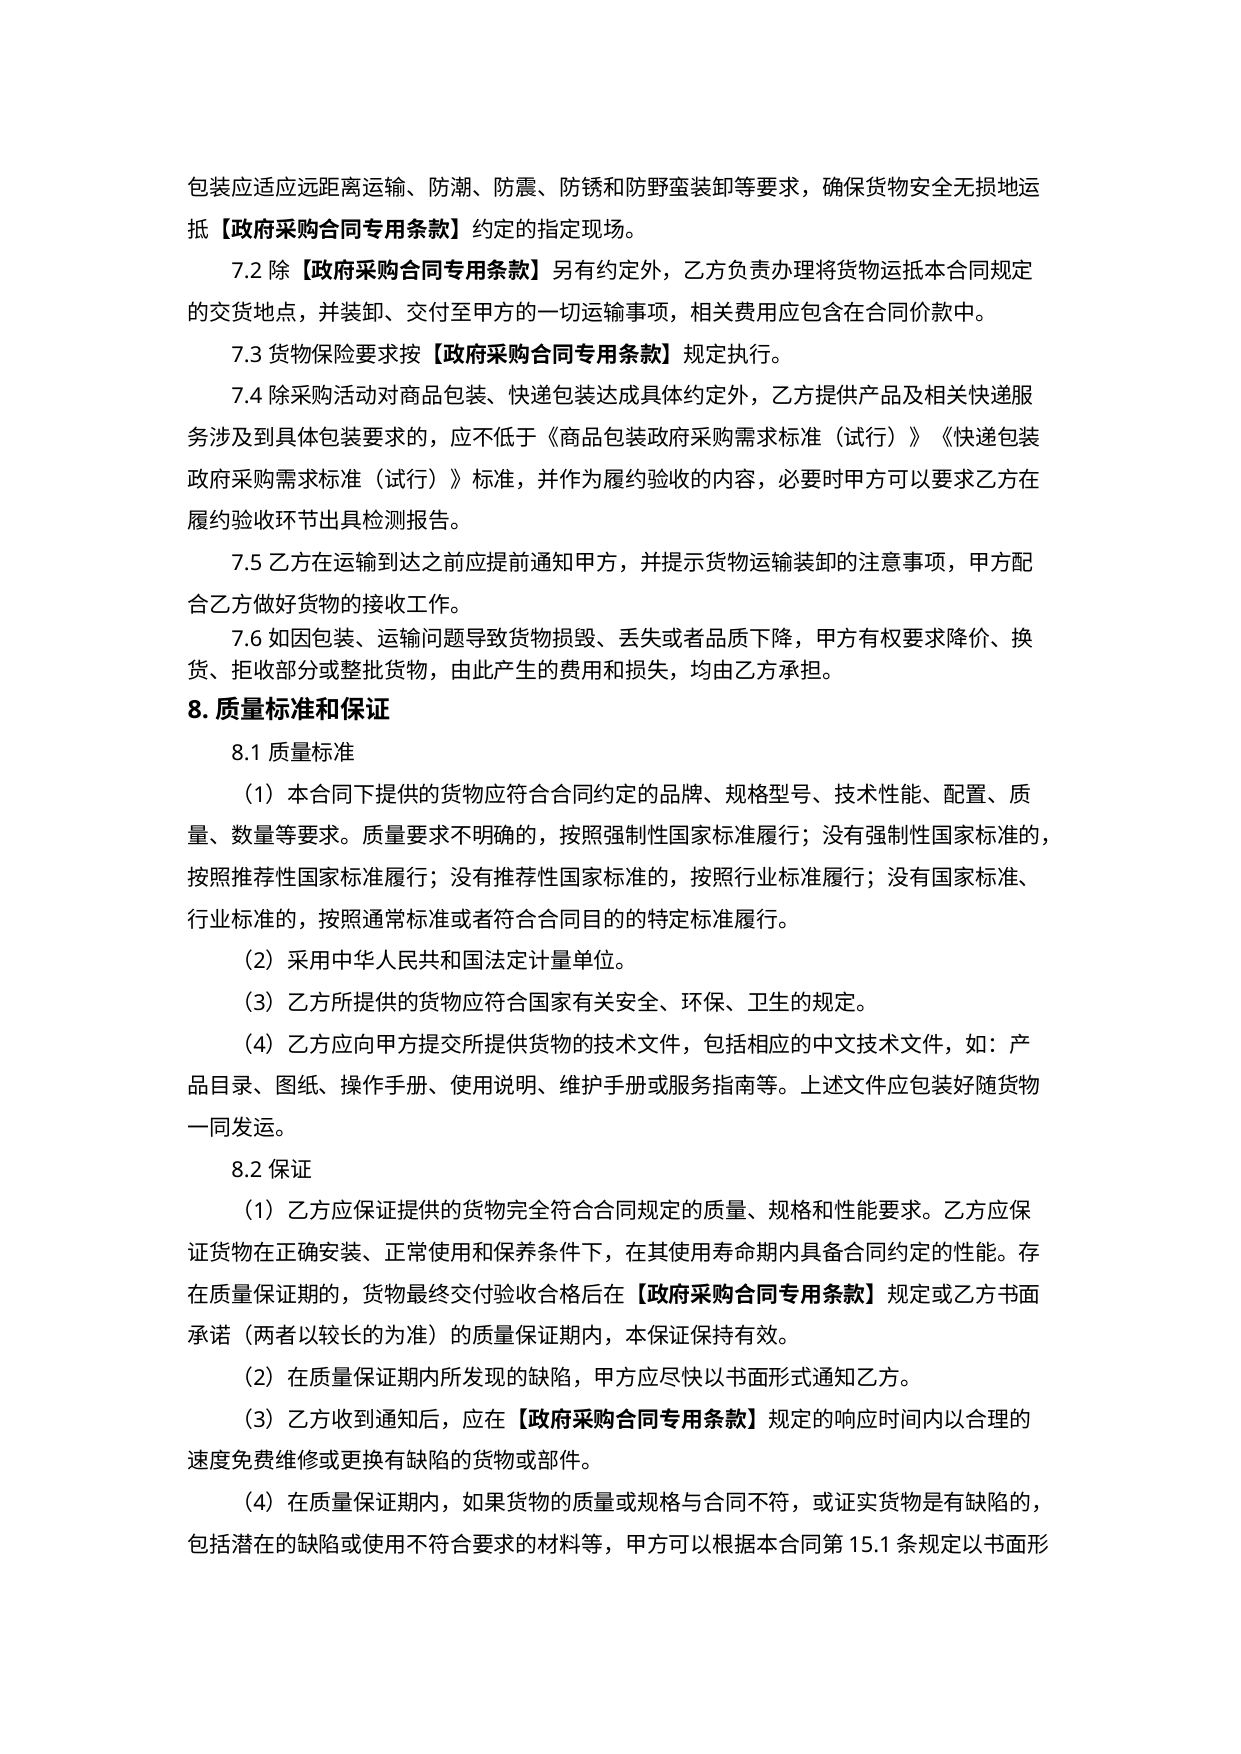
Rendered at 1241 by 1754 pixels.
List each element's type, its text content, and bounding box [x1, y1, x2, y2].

text 8.2 保证 [187, 1144, 1053, 1185]
text （1）乙方应保证提供的货物完全符合合同规定的质量、规格和性能要求。乙方应保证货物在正确安装、正常使用和保养条件下，在其使用寿命期内具备合同约定的性能。存在质量保证期的，货物最终交付验收合格后在【政府采购合同专用条款】规定或乙方书面承诺（两者以较长的为准）的质量保证期内，本保证保持有效。 [187, 1185, 1053, 1352]
text （2）在质量保证期内所发现的缺陷，甲方应尽快以书面形式通知乙方。 [187, 1352, 1053, 1394]
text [187, 162, 1053, 245]
text 7.6 如因包装、运输问题导致货物损毁、丢失或者品质下降，甲方有权要求降价、换货、拒收部分或整批货物，由此产生的费用和损失，均由乙方承担。 [187, 620, 1053, 685]
text （1）本合同下提供的货物应符合合同约定的品牌、规格型号、技术性能、配置、质量、数量等要求。质量要求不明确的，按照强制性国家标准履行；没有强制性国家标准的，按照推荐性国家标准履行；没有推荐性国家标准的，按照行业标准履行；没有国家标准、行业标准的，按照通常标准或者符合合同目的的特定标准履行。 [187, 769, 1053, 935]
text （3）乙方收到通知后，应在【政府采购合同专用条款】规定的响应时间内以合理的速度免费维修或更换有缺陷的货物或部件。 [187, 1394, 1053, 1477]
text 7.5 乙方在运输到达之前应提前通知甲方，并提示货物运输装卸的注意事项，甲方配合乙方做好货物的接收工作。 [187, 537, 1053, 620]
text 7.4 除采购活动对商品包装、快递包装达成具体约定外，乙方提供产品及相关快递服务涉及到具体包装要求的，应不低于《商品包装政府采购需求标准（试行）》《快递包装政府采购需求标准（试行）》标准，并作为履约验收的内容，必要时甲方可以要求乙方在履约验收环节出具检测报告。 [187, 370, 1053, 537]
text （4）乙方应向甲方提交所提供货物的技术文件，包括相应的中文技术文件，如：产品目录、图纸、操作手册、使用说明、维护手册或服务指南等。上述文件应包装好随货物一同发运。 [187, 1019, 1053, 1144]
text 8. 质量标准和保证 [187, 685, 1053, 727]
text 8.1 质量标准 [187, 727, 1053, 769]
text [187, 1477, 1053, 1560]
text （2）采用中华人民共和国法定计量单位。 [187, 935, 1053, 977]
text 7.2 除【政府采购合同专用条款】另有约定外，乙方负责办理将货物运抵本合同规定的交货地点，并装卸、交付至甲方的一切运输事项，相关费用应包含在合同价款中。 [187, 245, 1053, 329]
text （3）乙方所提供的货物应符合国家有关安全、环保、卫生的规定。 [187, 977, 1053, 1019]
text 7.3 货物保险要求按【政府采购合同专用条款】规定执行。 [187, 329, 1053, 370]
